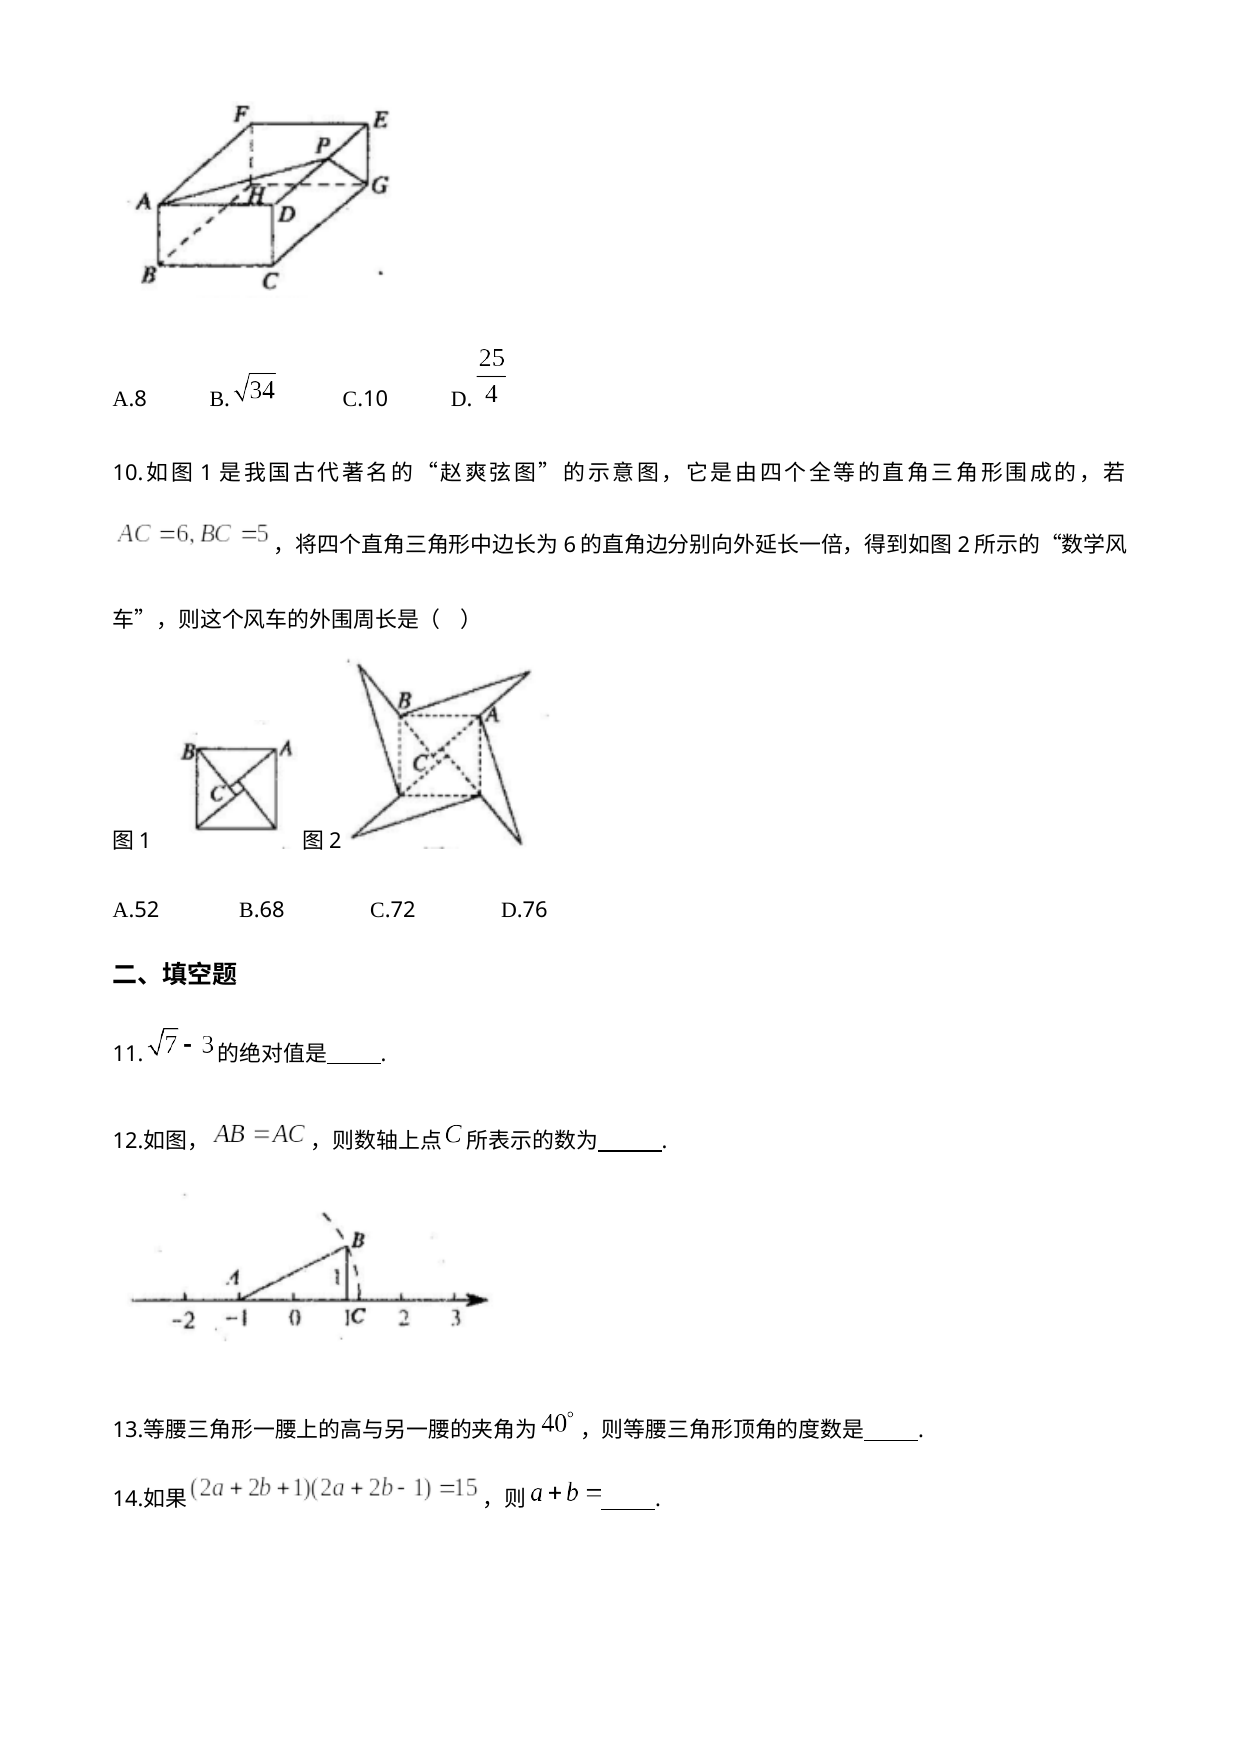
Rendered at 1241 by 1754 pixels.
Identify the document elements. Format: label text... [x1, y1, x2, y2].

text 12.如图，，则数轴上点所表示的数为 . [112, 1104, 1128, 1169]
text 11.的绝对值是 . [112, 1023, 1128, 1088]
text 二、填空题 [112, 940, 1128, 1005]
text A.8 B. C.10 D. [112, 343, 1128, 440]
text 10.如图1是我国古代著名的“赵爽弦图”的示意图，它是由四个全等的直角三角形围成的，若，将四个直角三角形中边长为6的直角边分别向外延长一倍，得到如图2所示的“数学风车”，则这个风车的外围周长是（ ） [112, 455, 1128, 634]
text 13.等腰三角形一腰上的高与另一腰的夹角为，则等腰三角形顶角的度数是 . [112, 1393, 1128, 1458]
text 14.如果，则 . [112, 1474, 1128, 1539]
text A.52 B.68 C.72 D.76 [112, 893, 1128, 926]
picture [341, 649, 551, 849]
picture [112, 1185, 504, 1357]
picture [112, 101, 432, 298]
picture [151, 720, 303, 849]
